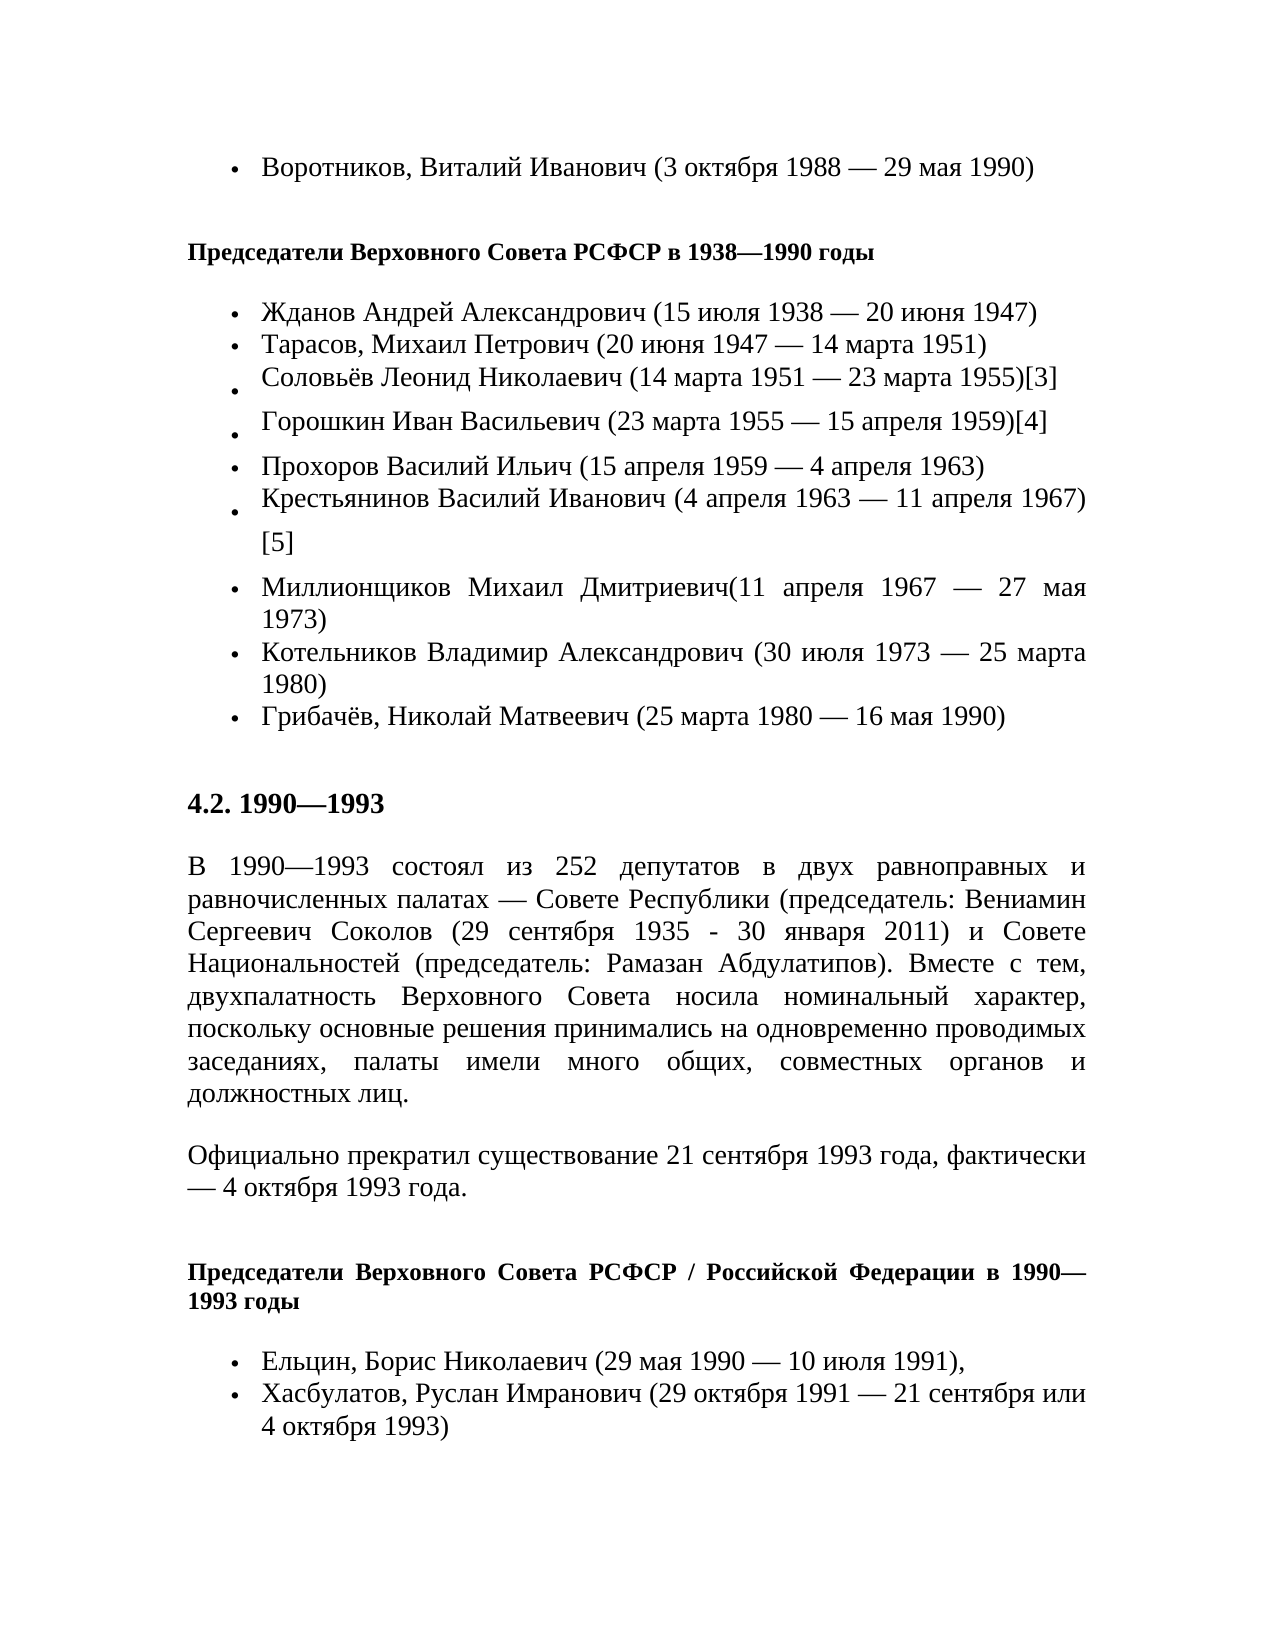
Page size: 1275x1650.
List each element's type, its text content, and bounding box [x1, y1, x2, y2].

list Котельников Владимир Александрович (30 июля 1973 — 25 марта 1980) [232, 634, 1087, 699]
list Жданов Андрей Александрович (15 июля 1938 — 20 июня 1947) [232, 295, 1087, 327]
list Крестьянинов Василий Иванович (4 апреля 1963 — 11 апреля 1967)[5] [232, 481, 1087, 570]
list Горошкин Иван Васильевич (23 марта 1955 — 15 апреля 1959)[4] [232, 404, 1087, 449]
list Воротников, Виталий Иванович (3 октября 1988 — 29 мая 1990) [232, 150, 1087, 182]
list Тарасов, Михаил Петрович (20 июня 1947 — 14 марта 1951) [232, 327, 1087, 360]
text Официально прекратил существование 21 сентября 1993 года, фактически — 4 октября 1993 года. [187, 1138, 1087, 1203]
text В 1990—1993 состоял из 252 депутатов в двух равноправных и равночисленных палатах — Совете Республики (председатель: Вениамин Сергеевич Соколов (29 сентября 1935 - 30 января 2011) и Совете Национальностей (председатель: Рамазан Абдулатипов). Вместе с тем, двухпалатность Верховного Совета носила номинальный характер, поскольку основные решения принимались на одновременно проводимых заседаниях, палаты имели много общих, совместных органов и должностных лиц. [187, 849, 1087, 1108]
list Хасбулатов, Руслан Имранович (29 октября 1991 — 21 сентября или 4 октября 1993) [232, 1377, 1087, 1441]
list 4.2. 1990—1993 [187, 786, 1087, 820]
list Грибачёв, Николай Матвеевич (25 марта 1980 — 16 мая 1990) [232, 699, 1087, 732]
list Председатели Верховного Совета РСФСР / Российской Федерации в 1990—1993 годы [187, 1257, 1087, 1315]
list Председатели Верховного Совета РСФСР в 1938—1990 годы [187, 237, 1087, 266]
list Ельцин, Борис Николаевич (29 мая 1990 — 10 июля 1991), [232, 1344, 1087, 1377]
list Миллионщиков Михаил Дмитриевич(11 апреля 1967 — 27 мая 1973) [232, 570, 1087, 634]
list Соловьёв Леонид Николаевич (14 марта 1951 — 23 марта 1955)[3] [232, 360, 1087, 404]
list Прохоров Василий Ильич (15 апреля 1959 — 4 апреля 1963) [232, 449, 1087, 481]
